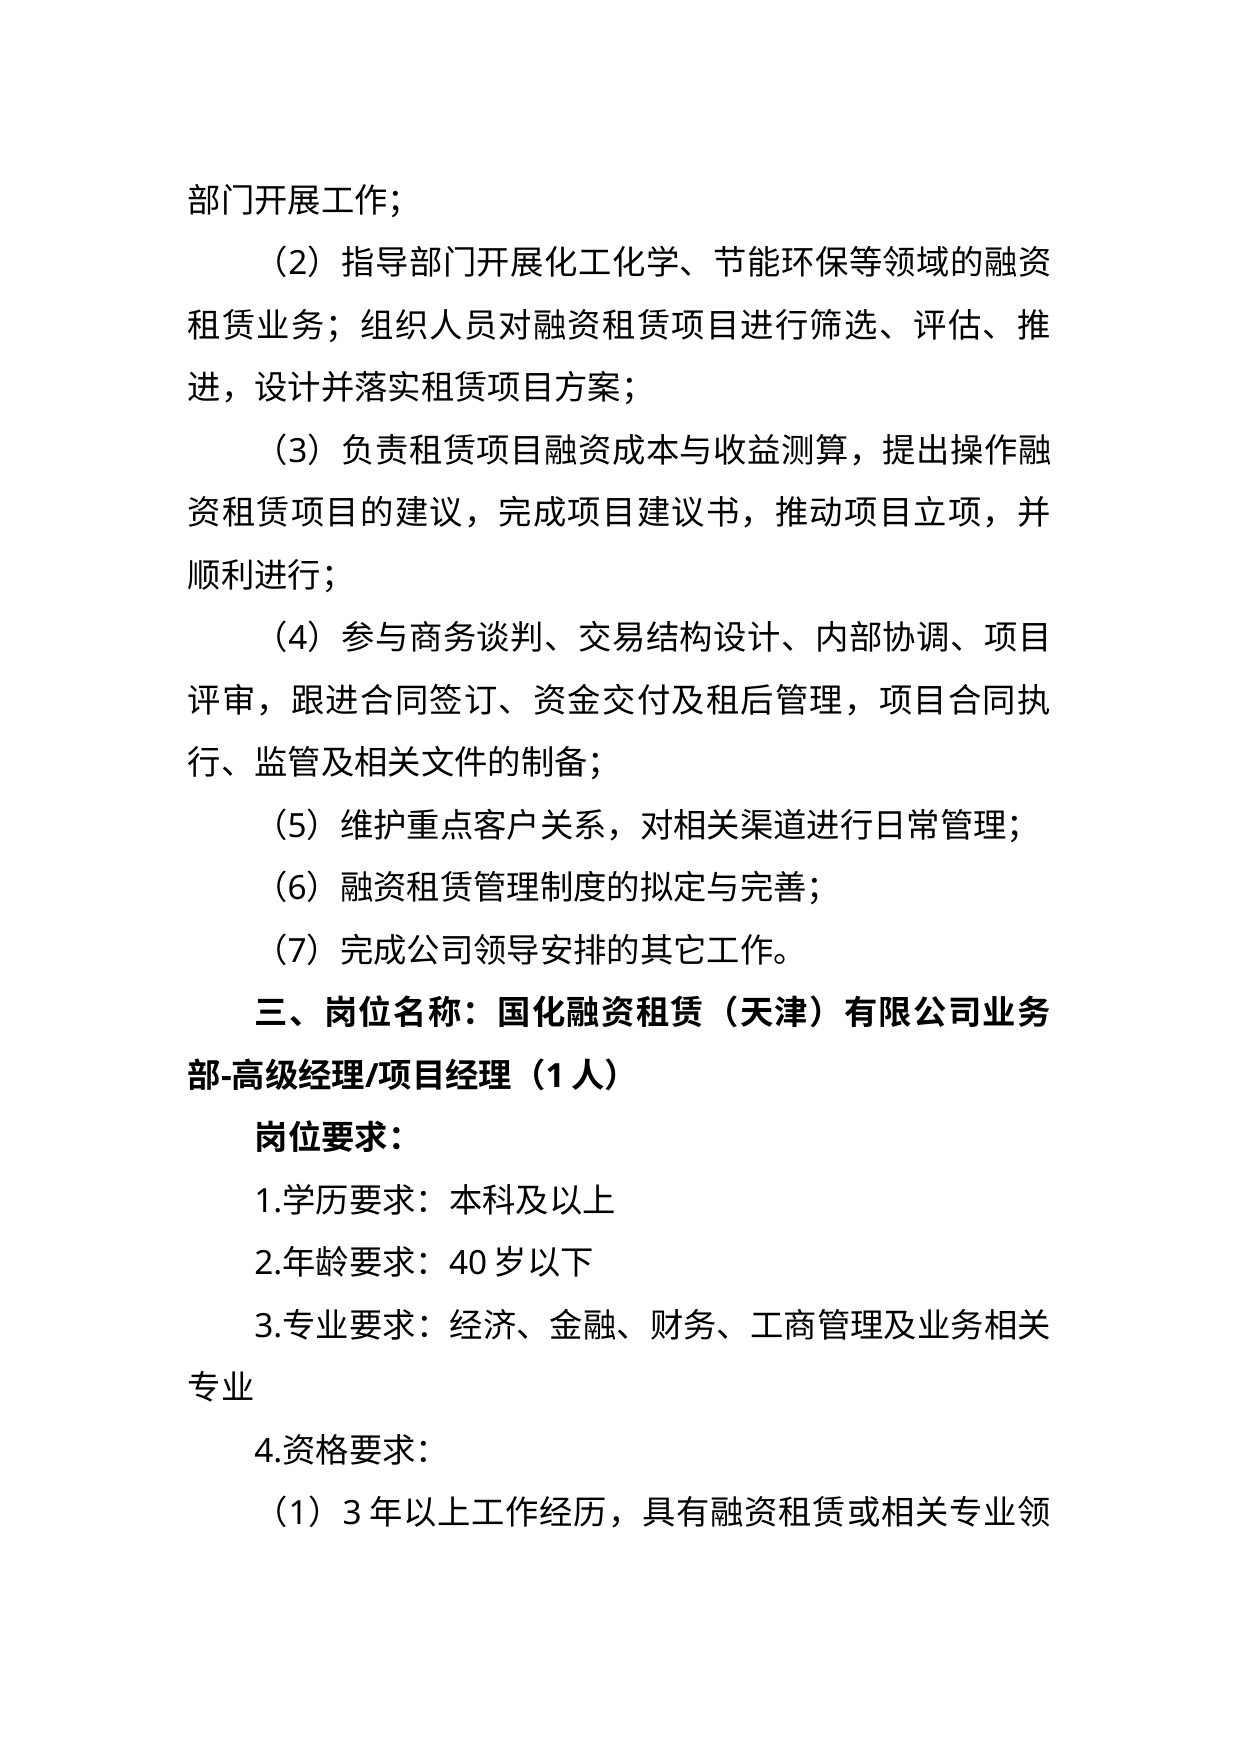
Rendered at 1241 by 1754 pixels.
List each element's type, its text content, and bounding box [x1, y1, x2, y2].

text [187, 162, 1053, 224]
text （7）完成公司领导安排的其它工作。 [187, 912, 1053, 974]
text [187, 1474, 1053, 1537]
text 岗位要求： [187, 1099, 1053, 1162]
text 3.专业要求：经济、金融、财务、工商管理及业务相关专业 [187, 1287, 1053, 1412]
text 4.资格要求： [187, 1412, 1053, 1474]
text （3）负责租赁项目融资成本与收益测算，提出操作融资租赁项目的建议，完成项目建议书，推动项目立项，并顺利进行； [187, 412, 1053, 599]
text （5）维护重点客户关系，对相关渠道进行日常管理； [187, 787, 1053, 849]
text 2.年龄要求：40岁以下 [187, 1224, 1053, 1287]
text （6）融资租赁管理制度的拟定与完善； [187, 849, 1053, 912]
text 三、岗位名称：国化融资租赁（天津）有限公司业务部-高级经理/项目经理（1人） [187, 974, 1053, 1099]
text （4）参与商务谈判、交易结构设计、内部协调、项目评审，跟进合同签订、资金交付及租后管理，项目合同执行、监管及相关文件的制备； [187, 599, 1053, 787]
text 1.学历要求：本科及以上 [187, 1162, 1053, 1224]
text （2）指导部门开展化工化学、节能环保等领域的融资租赁业务；组织人员对融资租赁项目进行筛选、评估、推进，设计并落实租赁项目方案； [187, 224, 1053, 412]
